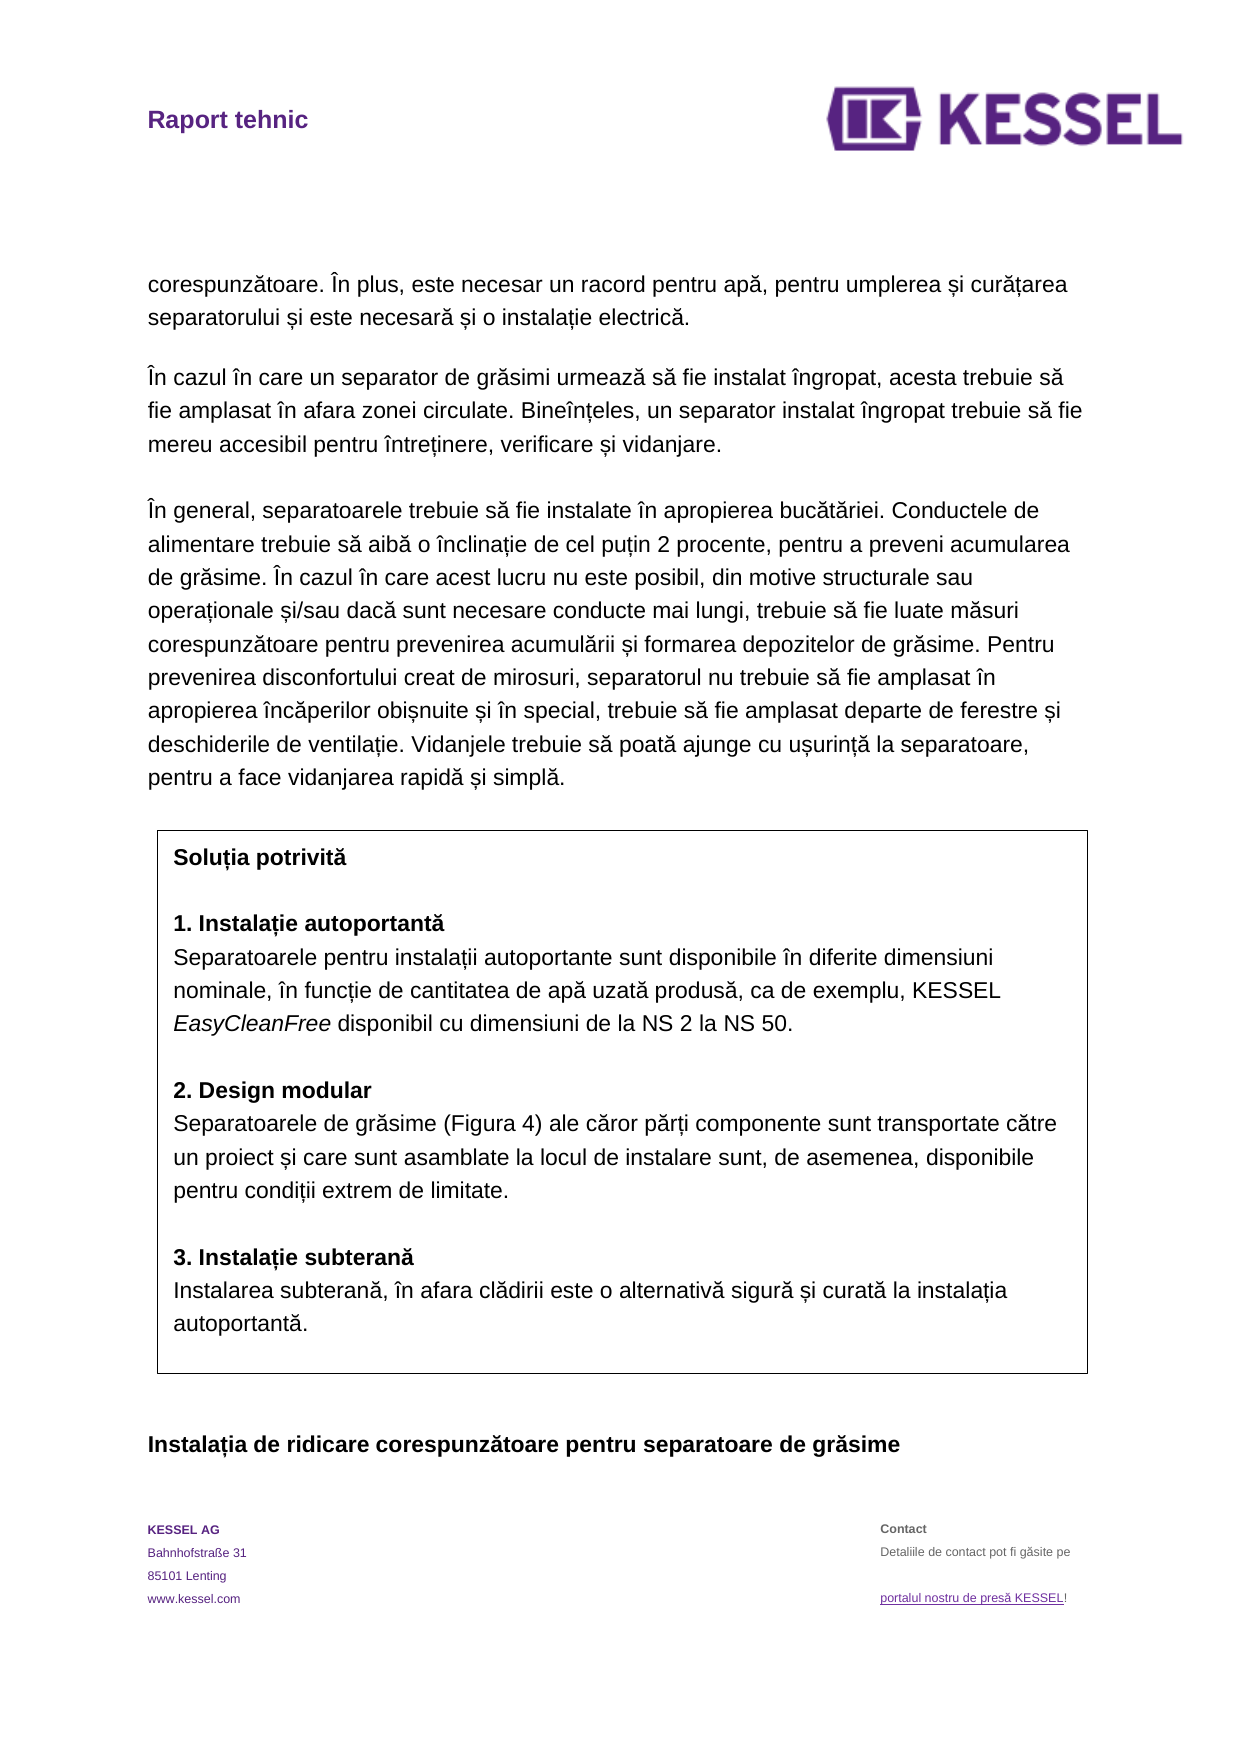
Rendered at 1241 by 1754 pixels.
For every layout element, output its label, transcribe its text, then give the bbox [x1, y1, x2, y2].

text În cazul în care un separator de grăsimi urmează să fie instalat îngropat, acesta trebuie să fie amplasat în afara zonei circulate. Bineînțeles, un separator instalat îngropat trebuie să fie mereu accesibil pentru întreținere, verificare și vidanjare. [148, 359, 1092, 459]
text În general, separatoarele trebuie să fie instalate în apropierea bucătăriei. Conductele de alimentare trebuie să aibă o înclinație de cel puțin 2 procente, pentru a preveni acumularea de grăsime. În cazul în care acest lucru nu este posibil, din motive structurale sau operaționale și/sau dacă sunt necesare conducte mai lungi, trebuie să fie luate măsuri corespunzătoare pentru prevenirea acumulării și formarea depozitelor de grăsime. Pentru prevenirea disconfortului creat de mirosuri, separatorul nu trebuie să fie amplasat în apropierea încăperilor obișnuite și în special, trebuie să fie amplasat departe de ferestre și deschiderile de ventilație. Vidanjele trebuie să poată ajunge cu ușurință la separatoare, pentru a face vidanjarea rapidă și simplă. [148, 492, 1092, 792]
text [148, 266, 1092, 332]
text Instalația de ridicare corespunzătoare pentru separatoare de grăsime [148, 1426, 1092, 1459]
